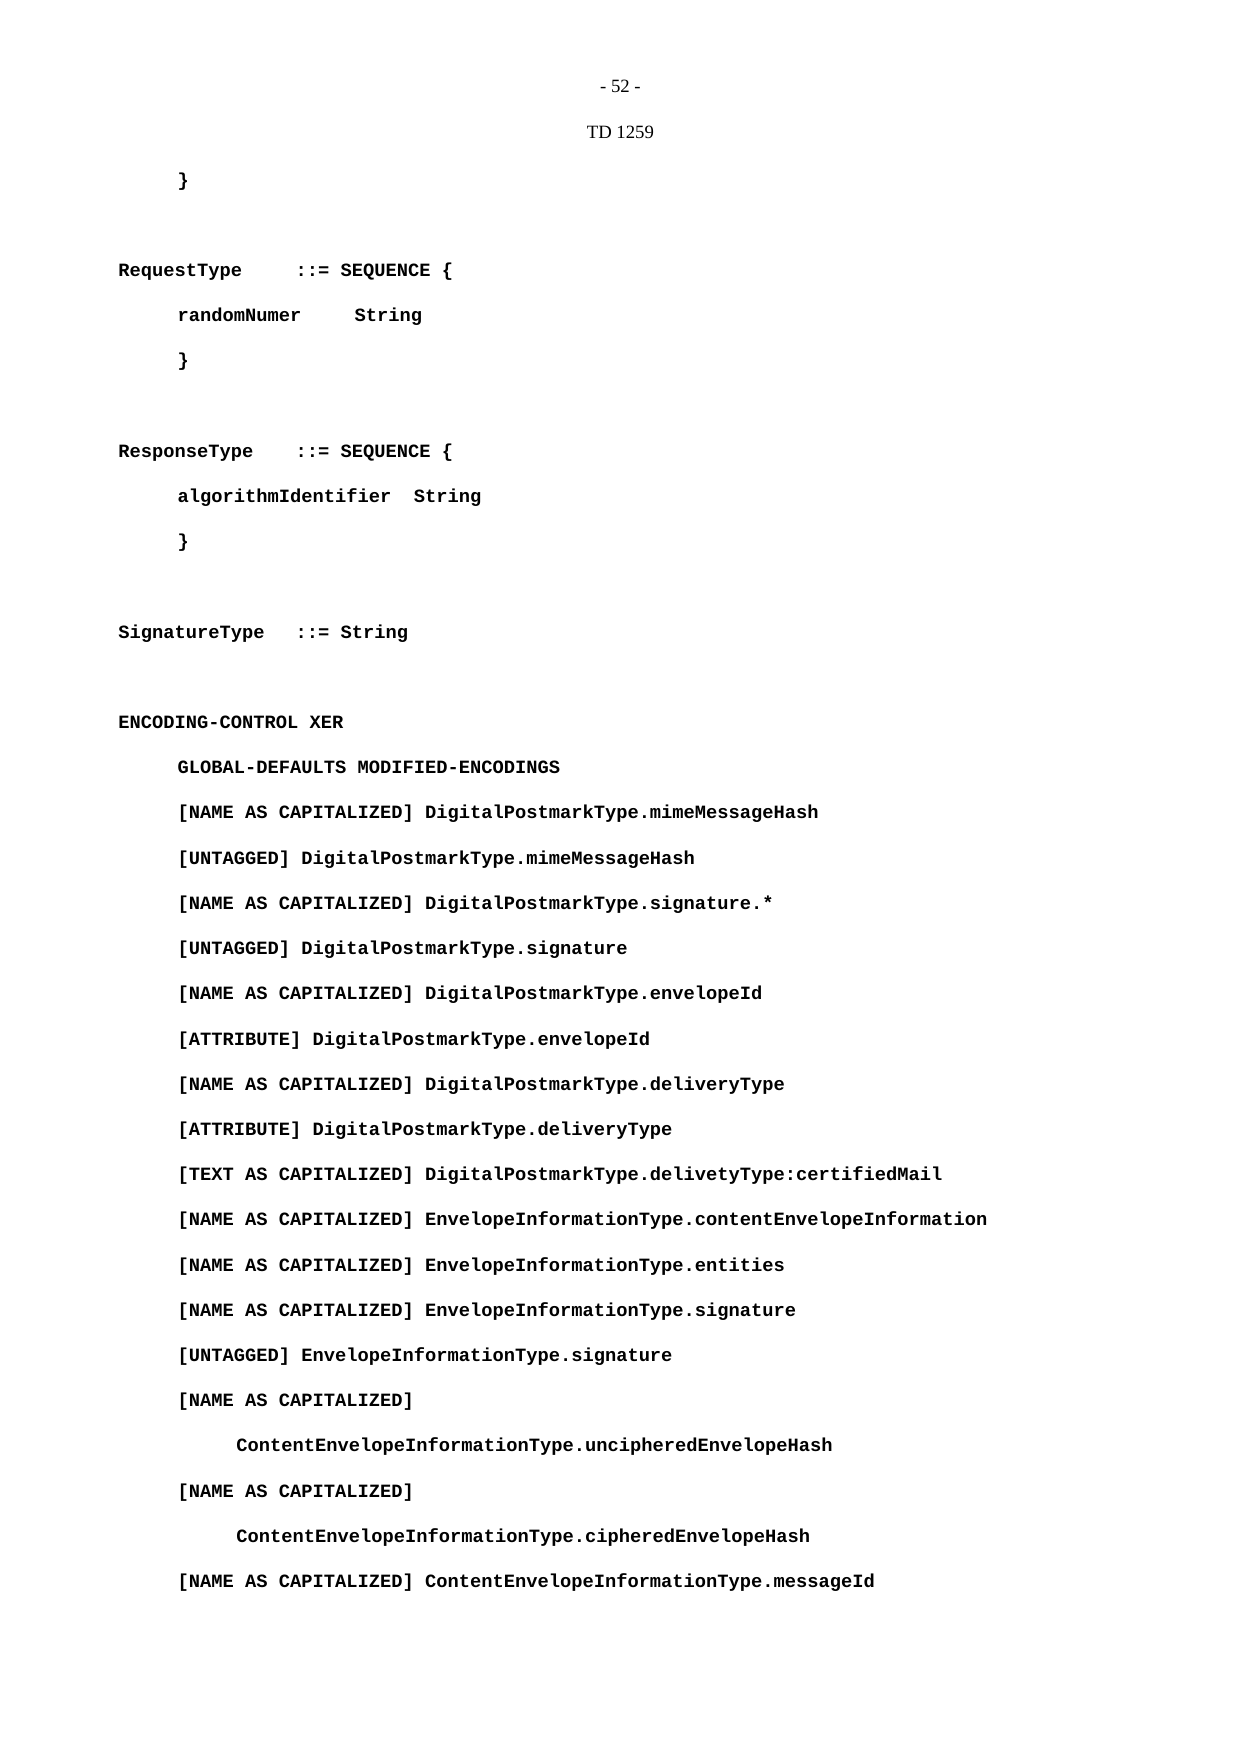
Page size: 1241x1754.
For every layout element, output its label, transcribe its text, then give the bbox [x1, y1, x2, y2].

text GLOBAL-DEFAULTS MODIFIED-ENCODINGS [118, 758, 1122, 779]
text ContentEnvelopeInformationType.uncipheredEnvelopeHash [118, 1436, 1122, 1457]
text [UNTAGGED] DigitalPostmarkType.mimeMessageHash [118, 848, 1122, 870]
text randomNumer String [118, 306, 1122, 327]
text [NAME AS CAPITALIZED] [118, 1391, 1122, 1412]
text ENCODING-CONTROL XER [118, 713, 1122, 734]
text ResponseType ::= SEQUENCE { [118, 442, 1122, 463]
text [NAME AS CAPITALIZED] [118, 1481, 1122, 1503]
text [NAME AS CAPITALIZED] EnvelopeInformationType.signature [118, 1301, 1122, 1322]
text } [118, 351, 1122, 372]
text algorithmIdentifier String [118, 487, 1122, 508]
text [NAME AS CAPITALIZED] DigitalPostmarkType.envelopeId [118, 984, 1122, 1005]
text } [118, 170, 1122, 192]
text [NAME AS CAPITALIZED] DigitalPostmarkType.signature.* [118, 894, 1122, 915]
text ContentEnvelopeInformationType.cipheredEnvelopeHash [118, 1527, 1122, 1548]
text [NAME AS CAPITALIZED] ContentEnvelopeInformationType.messageId [118, 1572, 1122, 1593]
text [NAME AS CAPITALIZED] DigitalPostmarkType.mimeMessageHash [118, 803, 1122, 824]
text [NAME AS CAPITALIZED] EnvelopeInformationType.contentEnvelopeInformation [118, 1210, 1122, 1231]
text [NAME AS CAPITALIZED] EnvelopeInformationType.entities [118, 1255, 1122, 1277]
text [NAME AS CAPITALIZED] DigitalPostmarkType.deliveryType [118, 1074, 1122, 1096]
text RequestType ::= SEQUENCE { [118, 261, 1122, 282]
text [UNTAGGED] DigitalPostmarkType.signature [118, 939, 1122, 960]
text } [118, 532, 1122, 553]
text SignatureType ::= String [118, 622, 1122, 644]
text [UNTAGGED] EnvelopeInformationType.signature [118, 1346, 1122, 1367]
text [ATTRIBUTE] DigitalPostmarkType.envelopeId [118, 1029, 1122, 1051]
text [ATTRIBUTE] DigitalPostmarkType.deliveryType [118, 1120, 1122, 1141]
text [TEXT AS CAPITALIZED] DigitalPostmarkType.delivetyType:certifiedMail [118, 1165, 1122, 1186]
